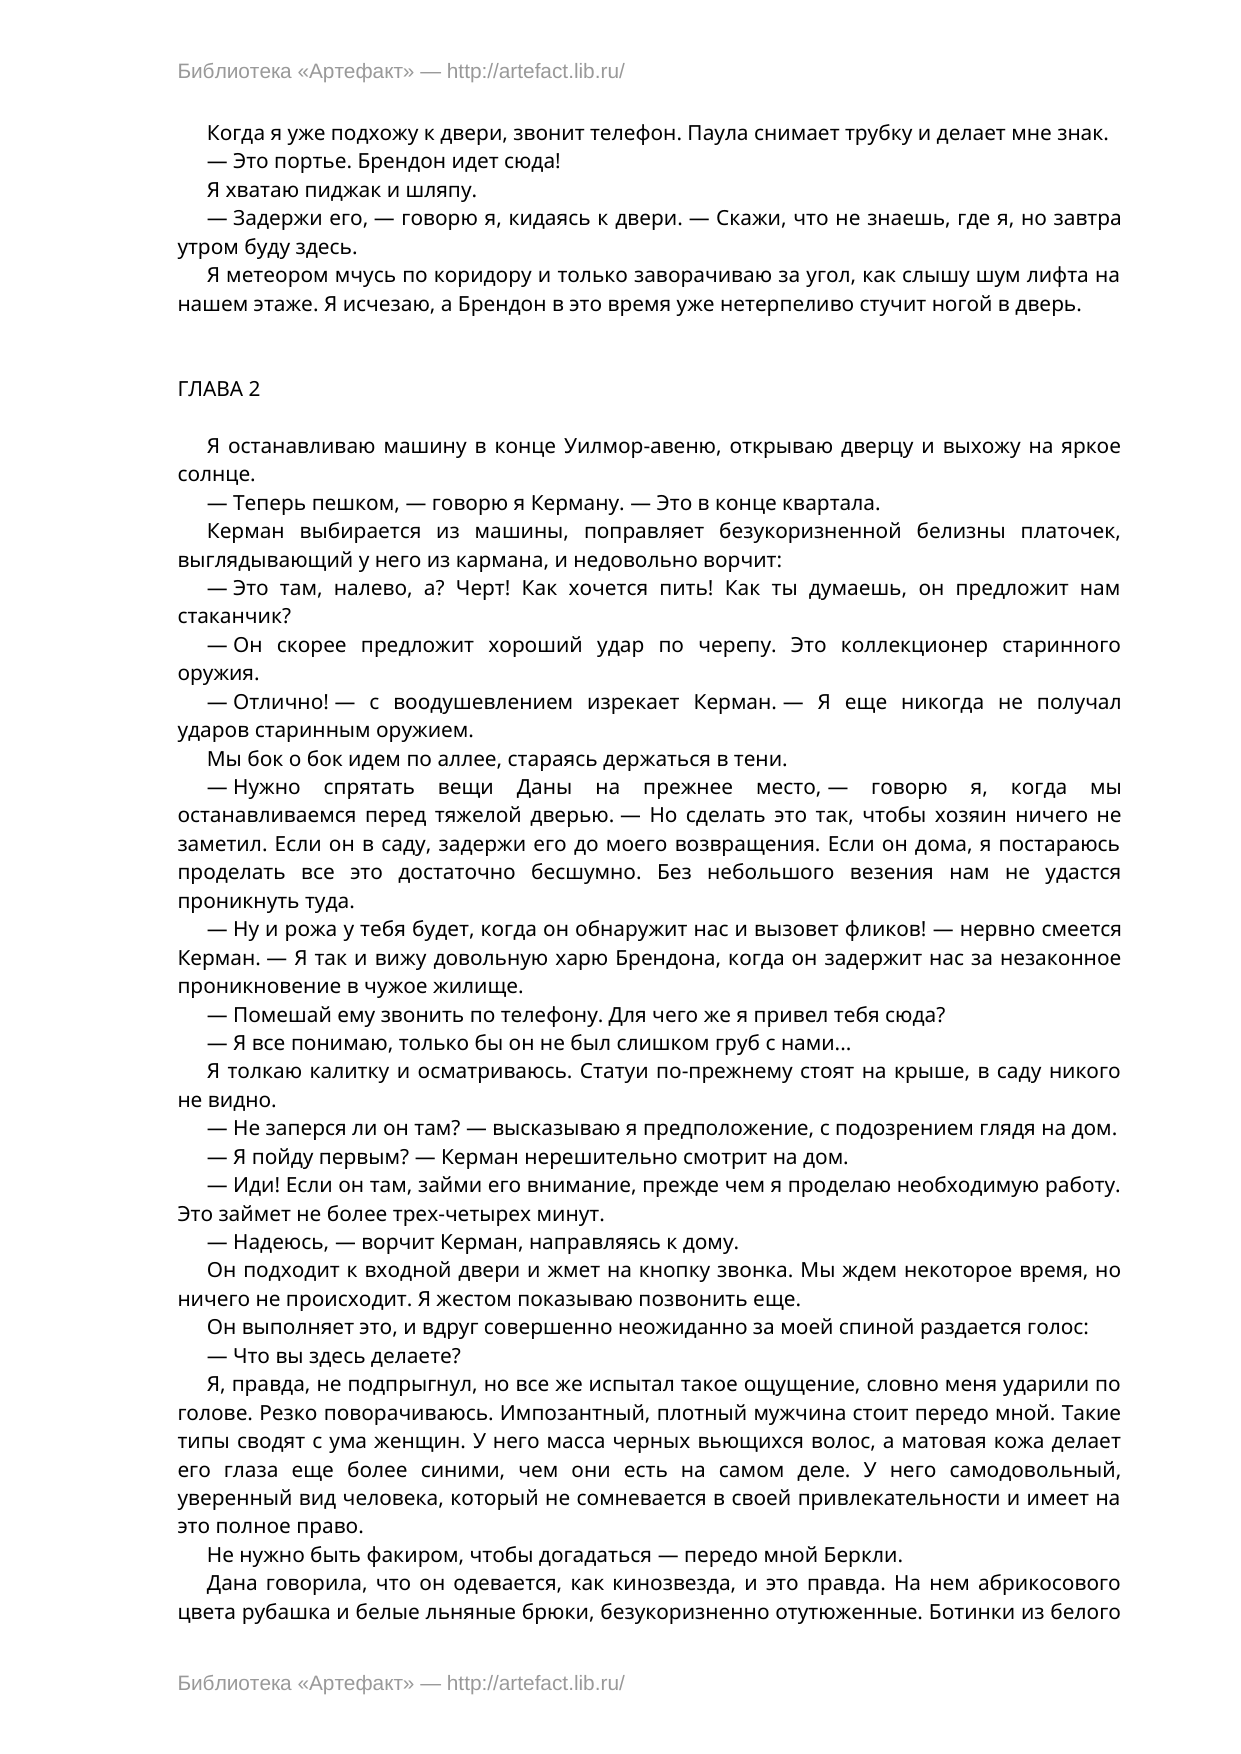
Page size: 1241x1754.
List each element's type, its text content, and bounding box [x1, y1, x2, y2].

text — Это портье. Брендон идет сюда! [177, 147, 1122, 175]
text Когда я уже подхожу к двери, звонит телефон. Паула снимает трубку и делает мне знак. [177, 118, 1122, 147]
text ГЛАВА 2 [177, 374, 1122, 402]
text — Это там, налево, а? Черт! Как хочется пить! Как ты думаешь, он предложит нам стаканчик? [177, 573, 1122, 630]
text Я хватаю пиджак и шляпу. [177, 175, 1122, 203]
text Он подходит к входной двери и жмет на кнопку звонка. Мы ждем некоторое время, но ничего не происходит. Я жестом показываю позвонить еще. [177, 1256, 1122, 1312]
text Керман выбирается из машины, поправляет безукоризненной белизны платочек, выглядывающий у него из кармана, и недовольно ворчит: [177, 516, 1122, 573]
text Я метеором мчусь по коридору и только заворачиваю за угол, как слышу шум лифта на нашем этаже. Я исчезаю, а Брендон в это время уже нетерпеливо стучит ногой в дверь. [177, 260, 1122, 317]
text Не нужно быть факиром, чтобы догадаться — передо мной Беркли. [177, 1540, 1122, 1568]
text — Нужно спрятать вещи Даны на прежнее место, — говорю я, когда мы останавливаемся перед тяжелой дверью. — Но сделать это так, чтобы хозяин ничего не заметил. Если он в саду, задержи его до моего возвращения. Если он дома, я постараюсь проделать все это достаточно бесшумно. Без небольшого везения нам не удастся проникнуть туда. [177, 772, 1122, 914]
text Я останавливаю машину в конце Уилмор-авеню, открываю дверцу и выхожу на яркое солнце. [177, 431, 1122, 488]
text — Ну и рожа у тебя будет, когда он обнаружит нас и вызовет фликов! — нервно смеется Керман. — Я так и вижу довольную харю Брендона, когда он задержит нас за незаконное проникновение в чужое жилище. [177, 914, 1122, 1000]
text Он выполняет это, и вдруг совершенно неожиданно за моей спиной раздается голос: [177, 1312, 1122, 1341]
text — Он скорее предложит хороший удар по черепу. Это коллекционер старинного оружия. [177, 630, 1122, 687]
text — Отлично! — с воодушевлением изрекает Керман. — Я еще никогда не получал ударов старинным оружием. [177, 687, 1122, 744]
text — Иди! Если он там, займи его внимание, прежде чем я проделаю необходимую работу. Это займет не более трех-четырех минут. [177, 1170, 1122, 1227]
text — Не заперся ли он там? — высказываю я предположение, с подозрением глядя на дом. [177, 1113, 1122, 1142]
text — Помешай ему звонить по телефону. Для чего же я привел тебя сюда? [177, 1000, 1122, 1028]
text Я толкаю калитку и осматриваюсь. Статуи по-прежнему стоят на крыше, в саду никого не видно. [177, 1057, 1122, 1113]
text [177, 1568, 1122, 1625]
text — Я все понимаю, только бы он не был слишком груб с нами... [177, 1028, 1122, 1057]
text — Надеюсь, — ворчит Керман, направляясь к дому. [177, 1227, 1122, 1256]
text — Я пойду первым? — Керман нерешительно смотрит на дом. [177, 1142, 1122, 1170]
text — Что вы здесь делаете? [177, 1341, 1122, 1369]
text Мы бок о бок идем по аллее, стараясь держаться в тени. [177, 744, 1122, 772]
text Я, правда, не подпрыгнул, но все же испытал такое ощущение, словно меня ударили по голове. Резко поворачиваюсь. Импозантный, плотный мужчина стоит передо мной. Такие типы сводят с ума женщин. У него масса черных вьющихся волос, а матовая кожа делает его глаза еще более синими, чем они есть на самом деле. У него самодовольный, уверенный вид человека, который не сомневается в своей привлекательности и имеет на это полное право. [177, 1369, 1122, 1540]
text — Теперь пешком, — говорю я Керману. — Это в конце квартала. [177, 488, 1122, 516]
text — Задержи его, — говорю я, кидаясь к двери. — Скажи, что не знаешь, где я, но завтра утром буду здесь. [177, 203, 1122, 260]
